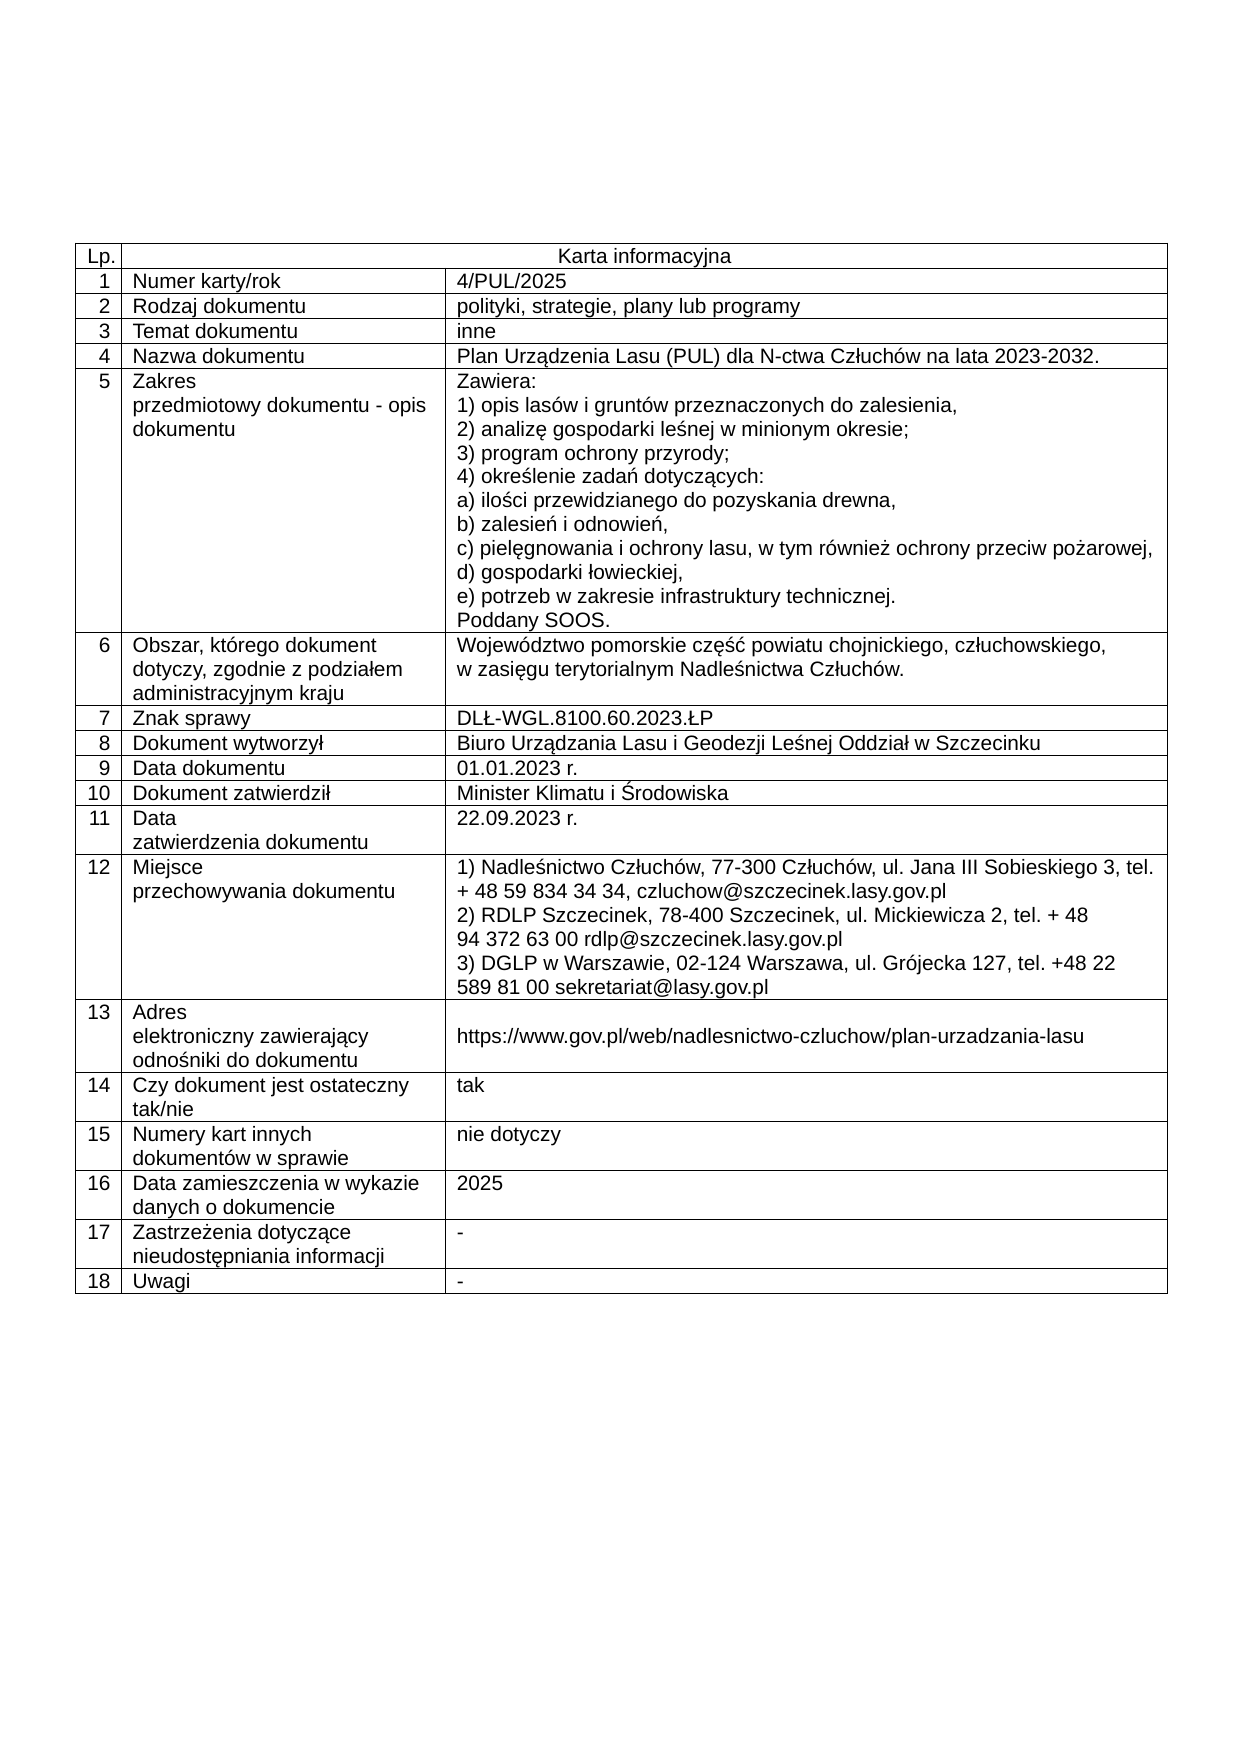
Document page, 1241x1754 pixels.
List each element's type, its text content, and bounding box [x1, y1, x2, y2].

table_cell 6 [76, 633, 121, 705]
table_cell 22.09.2023 r. [446, 806, 1167, 854]
table_cell Województwo pomorskie część powiatu chojnickiego, człuchowskiego, w zasięgu terytorialnym Nadleśnictwa Człuchów. [446, 633, 1167, 705]
table_cell 12 [76, 855, 121, 999]
table_cell Biuro Urządzania Lasu i Geodezji Leśnej Oddział w Szczecinku [446, 731, 1167, 755]
table_header Lp. [76, 244, 121, 267]
table_cell 10 [76, 781, 121, 805]
table_cell 17 [76, 1220, 121, 1267]
table_cell nie dotyczy [446, 1122, 1167, 1169]
table_cell Numer karty/rok [122, 269, 445, 292]
table_cell 01.01.2023 r. [446, 756, 1167, 780]
table_cell Nazwa dokumentu [122, 344, 445, 367]
table_cell 11 [76, 806, 121, 854]
table_cell 16 [76, 1171, 121, 1218]
table_cell inne [446, 319, 1167, 342]
table_cell Uwagi [122, 1269, 445, 1292]
table_cell 18 [76, 1269, 121, 1292]
table_cell Zawiera: 1) opis lasów i gruntów przeznaczonych do zalesienia, 2) analizę gospodarki leśnej w minionym okresie; 3) program ochrony przyrody; 4) określenie zadań dotyczących: a) ilości przewidzianego do pozyskania drewna, b) zalesień i odnowień, c) pielęgnowania i ochrony lasu, w tym również ochrony przeciw pożarowej, d) gospodarki łowieckiej, e) potrzeb w zakresie infrastruktury technicznej. Poddany SOOS. [446, 369, 1167, 632]
table_cell 1 [76, 269, 121, 292]
table_cell 7 [76, 706, 121, 730]
table_cell 8 [76, 731, 121, 755]
table_cell tak [446, 1073, 1167, 1121]
table_cell Adres elektroniczny zawierający odnośniki do dokumentu [122, 1000, 445, 1072]
table_cell Data dokumentu [122, 756, 445, 780]
table_cell Temat dokumentu [122, 319, 445, 342]
table_cell 15 [76, 1122, 121, 1169]
table_cell Numery kart innych dokumentów w sprawie [122, 1122, 445, 1169]
table_cell https://www.gov.pl/web/nadlesnictwo-czluchow/plan-urzadzania-lasu [446, 1000, 1167, 1072]
table_cell - [446, 1269, 1167, 1292]
table_cell Dokument zatwierdził [122, 781, 445, 805]
table_cell DLŁ-WGL.8100.60.2023.ŁP [446, 706, 1167, 730]
table_cell polityki, strategie, plany lub programy [446, 294, 1167, 317]
table_cell Data zamieszczenia w wykazie danych o dokumencie [122, 1171, 445, 1218]
table_cell 2025 [446, 1171, 1167, 1218]
table_cell Zakres przedmiotowy dokumentu - opis dokumentu [122, 369, 445, 632]
table_cell 9 [76, 756, 121, 780]
table_cell Zastrzeżenia dotyczące nieudostępniania informacji [122, 1220, 445, 1267]
table_cell 2 [76, 294, 121, 317]
table_cell Miejsce przechowywania dokumentu [122, 855, 445, 999]
table_cell 3 [76, 319, 121, 342]
table_cell - [446, 1220, 1167, 1267]
table_header Karta informacyjna [122, 244, 1167, 267]
table_cell 5 [76, 369, 121, 632]
table_cell 1) Nadleśnictwo Człuchów, 77-300 Człuchów, ul. Jana III Sobieskiego 3, tel. + 48 59 834 34 34, czluchow@szczecinek.lasy.gov.pl 2) RDLP Szczecinek, 78-400 Szczecinek, ul. Mickiewicza 2, tel. + 48 94 372 63 00 rdlp@szczecinek.lasy.gov.pl 3) DGLP w Warszawie, 02-124 Warszawa, ul. Grójecka 127, tel. +48 22 589 81 00 sekretariat@lasy.gov.pl [446, 855, 1167, 999]
table_cell Minister Klimatu i Środowiska [446, 781, 1167, 805]
table_cell 4/PUL/2025 [446, 269, 1167, 292]
table_cell Znak sprawy [122, 706, 445, 730]
table_cell Rodzaj dokumentu [122, 294, 445, 317]
table_cell Dokument wytworzył [122, 731, 445, 755]
table_cell Czy dokument jest ostateczny tak/nie [122, 1073, 445, 1121]
table_cell 13 [76, 1000, 121, 1072]
table_cell 4 [76, 344, 121, 367]
table_cell Obszar, którego dokument dotyczy, zgodnie z podziałem administracyjnym kraju [122, 633, 445, 705]
table_cell 14 [76, 1073, 121, 1121]
table_cell Plan Urządzenia Lasu (PUL) dla N-ctwa Człuchów na lata 2023-2032. [446, 344, 1167, 367]
table_cell Data zatwierdzenia dokumentu [122, 806, 445, 854]
